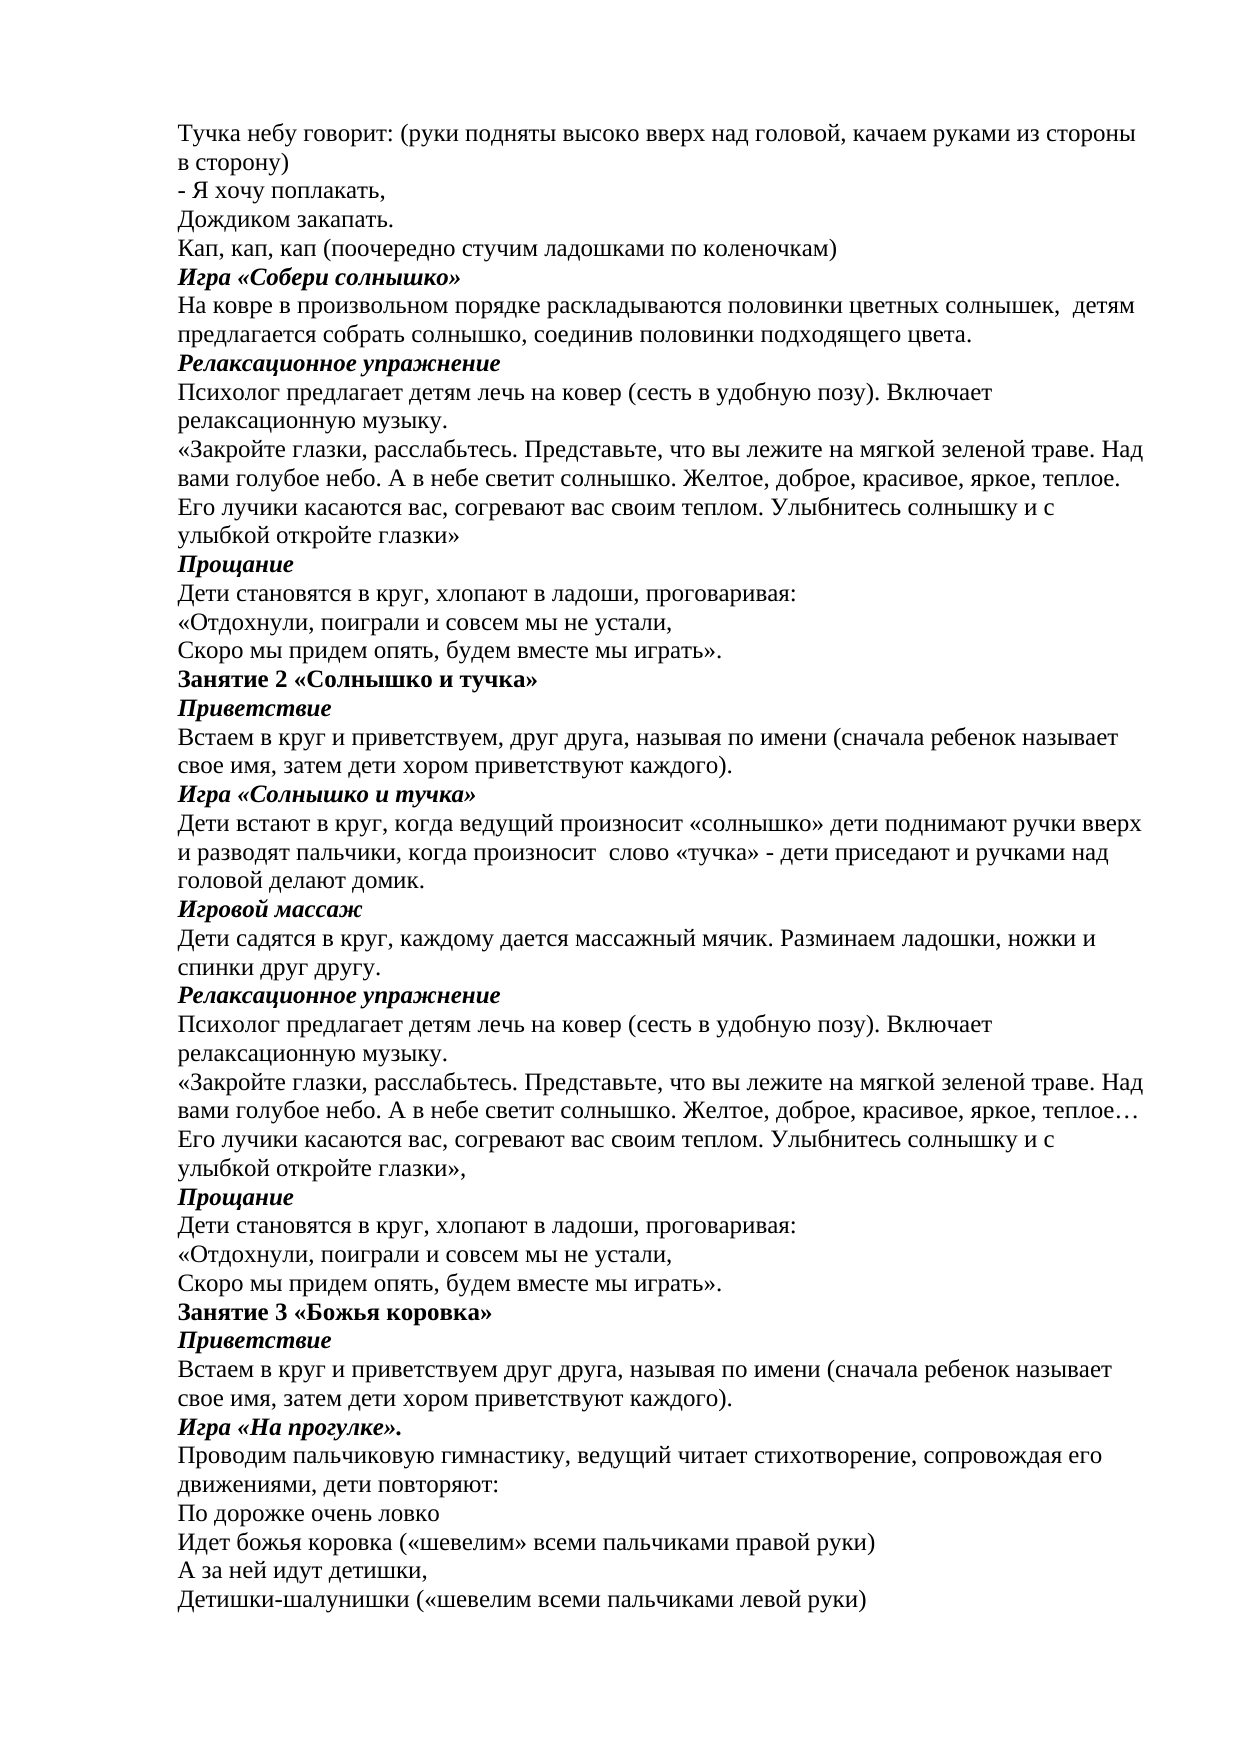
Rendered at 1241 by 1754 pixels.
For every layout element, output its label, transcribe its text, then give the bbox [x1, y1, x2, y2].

text «Отдохнули, поиграли и совсем мы не устали, [177, 1239, 1152, 1268]
text «Отдохнули, поиграли и совсем мы не устали, [177, 607, 1152, 636]
text А за ней идут детишки, [177, 1556, 1152, 1584]
text Игра «Собери солнышко» [177, 262, 1152, 291]
text Приветствие [177, 693, 1152, 722]
text Психолог предлагает детям лечь на ковер (сесть в удобную позу). Включает релаксационную музыку. [177, 377, 1152, 434]
text По дорожке очень ловко [177, 1498, 1152, 1527]
text Релаксационное упражнение [177, 348, 1152, 377]
text Встаем в круг и приветствуем друг друга, называя по имени (сначала ребенок называет свое имя, затем дети хором приветствуют каждого). [177, 1354, 1152, 1412]
text Проводим пальчиковую гимнастику, ведущий читает стихотворение, сопровождая его движениями, дети повторяют: [177, 1441, 1152, 1498]
text Скоро мы придем опять, будем вместе мы играть». [177, 1268, 1152, 1297]
text Детишки-шалунишки («шевелим всеми пальчиками левой руки) [177, 1584, 1152, 1613]
text Релаксационное упражнение [177, 981, 1152, 1009]
text Кап, кап, кап (поочередно стучим ладошками по коленочкам) [177, 233, 1152, 262]
text Прощание [177, 1182, 1152, 1211]
text Психолог предлагает детям лечь на ковер (сесть в удобную позу). Включает релаксационную музыку. [177, 1009, 1152, 1067]
text Дети становятся в круг, хлопают в ладоши, проговаривая: [177, 578, 1152, 607]
text Игровой массаж [177, 894, 1152, 923]
text - Я хочу поплакать, [177, 176, 1152, 204]
text Игра «Солнышко и тучка» [177, 779, 1152, 808]
text Прощание [177, 549, 1152, 578]
text Приветствие [177, 1326, 1152, 1354]
text Дети становятся в круг, хлопают в ладоши, проговаривая: [177, 1211, 1152, 1239]
text Игра «На прогулке». [177, 1412, 1152, 1441]
text «Закройте глазки, расслабьтесь. Представьте, что вы лежите на мягкой зеленой траве. Над вами голубое небо. А в небе светит солнышко. Желтое, доброе, красивое, яркое, теплое… Его лучики касаются вас, согревают вас своим теплом. Улыбнитесь солнышку и с улыбкой откройте глазки», [177, 1067, 1152, 1182]
text Встаем в круг и приветствуем, друг друга, называя по имени (сначала ребенок называет свое имя, затем дети хором приветствуют каждого). [177, 722, 1152, 779]
text Занятие 2 «Солнышко и тучка» [177, 664, 1152, 693]
text Идет божья коровка («шевелим» всеми пальчиками правой руки) [177, 1527, 1152, 1556]
text Скоро мы придем опять, будем вместе мы играть». [177, 636, 1152, 664]
text На ковре в произвольном порядке раскладываются половинки цветных солнышек, детям предлагается собрать солнышко, соединив половинки подходящего цвета. [177, 291, 1152, 348]
text Тучка небу говорит: (руки подняты высоко вверх над головой, качаем руками из стороны в сторону) [177, 118, 1152, 176]
text «Закройте глазки, расслабьтесь. Представьте, что вы лежите на мягкой зеленой траве. Над вами голубое небо. А в небе светит солнышко. Желтое, доброе, красивое, яркое, теплое. Его лучики касаются вас, согревают вас своим теплом. Улыбнитесь солнышку и с улыбкой откройте глазки» [177, 434, 1152, 549]
text Занятие 3 «Божья коровка» [177, 1297, 1152, 1326]
text Дети садятся в круг, каждому дается массажный мячик. Разминаем ладошки, ножки и спинки друг другу. [177, 923, 1152, 981]
text Дождиком закапать. [177, 204, 1152, 233]
text Дети встают в круг, когда ведущий произносит «солнышко» дети поднимают ручки вверх и разводят пальчики, когда произносит слово «тучка» - дети приседают и ручками над головой делают домик. [177, 808, 1152, 894]
